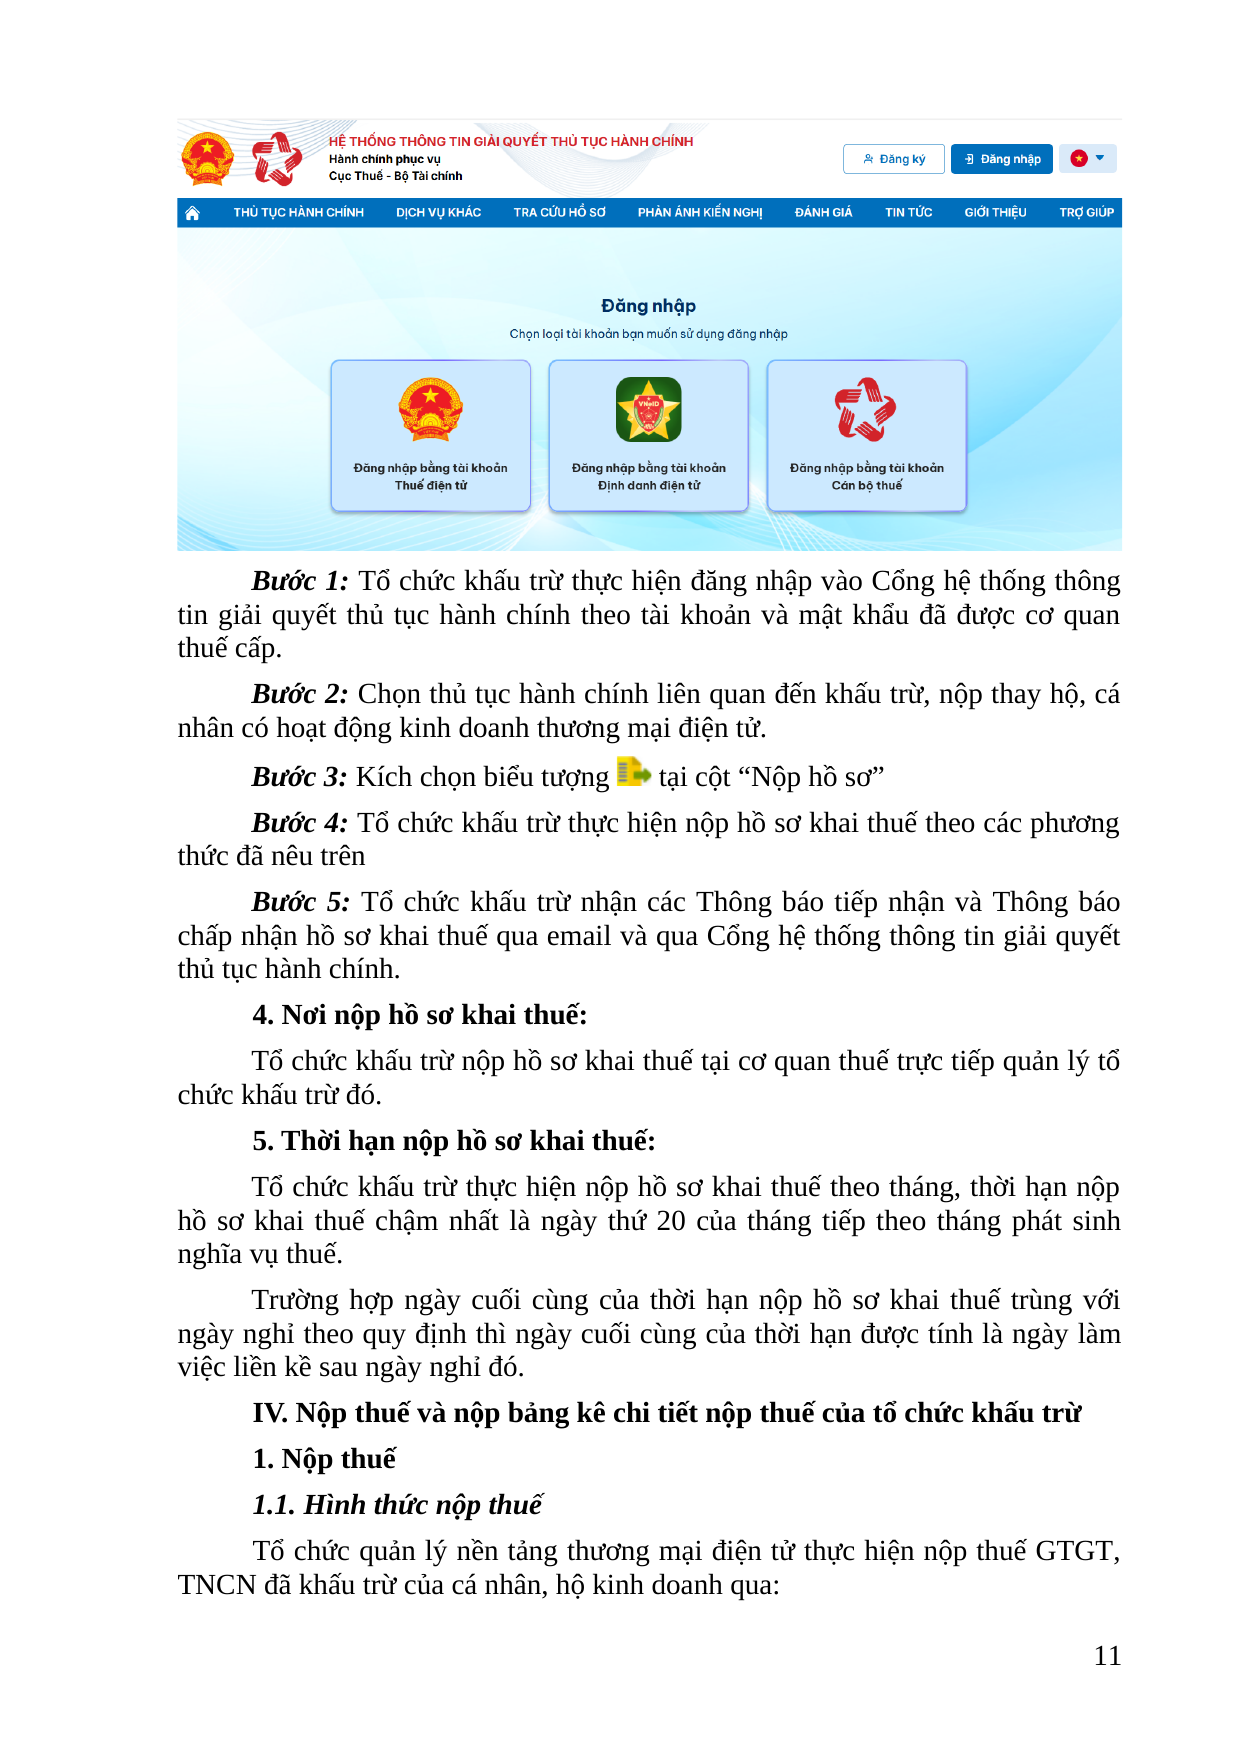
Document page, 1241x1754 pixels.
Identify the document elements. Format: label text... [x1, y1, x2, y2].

picture [616, 756, 652, 786]
text Tổ chức khấu trừ nộp hồ sơ khai thuế tại cơ quan thuế trực tiếp quản lý tổ chức khấu trừ đó. [177, 1043, 1122, 1111]
text Trường hợp ngày cuối cùng của thời hạn nộp hồ sơ khai thuế trùng với ngày nghỉ theo quy định thì ngày cuối cùng của thời hạn được tính là ngày làm việc liền kề sau ngày nghỉ đó. [177, 1282, 1122, 1383]
text Tổ chức quản lý nền tảng thương mại điện tử thực hiện nộp thuế GTGT, TNCN đã khấu trừ của cá nhân, hộ kinh doanh qua: [177, 1533, 1122, 1601]
picture [177, 118, 1123, 551]
text Bước 2: Chọn thủ tục hành chính liên quan đến khấu trừ, nộp thay hộ, cá nhân có hoạt động kinh doanh thương mại điện tử. [177, 677, 1122, 744]
subtitle 5. Thời hạn nộp hồ sơ khai thuế: [177, 1123, 1122, 1157]
text Bước 3: Kích chọn biểu tượng tại cột “Nộp hồ sơ” [177, 756, 1122, 792]
subtitle 4. Nơi nộp hồ sơ khai thuế: [177, 997, 1122, 1031]
text Bước 4: Tổ chức khấu trừ thực hiện nộp hồ sơ khai thuế theo các phương thức đã nêu trên [177, 805, 1122, 872]
subtitle IV. Nộp thuế và nộp bảng kê chi tiết nộp thuế của tổ chức khấu trừ [177, 1395, 1122, 1429]
subtitle 1. Nộp thuế [177, 1441, 1122, 1475]
text Bước 5: Tổ chức khấu trừ nhận các Thông báo tiếp nhận và Thông báo chấp nhận hồ sơ khai thuế qua email và qua Cổng hệ thống thông tin giải quyết thủ tục hành chính. [177, 884, 1122, 985]
subtitle 1.1. Hình thức nộp thuế [177, 1487, 1122, 1521]
text Bước 1: Tổ chức khấu trừ thực hiện đăng nhập vào Cổng hệ thống thông tin giải quyết thủ tục hành chính theo tài khoản và mật khẩu đã được cơ quan thuế cấp. [177, 563, 1122, 664]
text Tổ chức khấu trừ thực hiện nộp hồ sơ khai thuế theo tháng, thời hạn nộp hồ sơ khai thuế chậm nhất là ngày thứ 20 của tháng tiếp theo tháng phát sinh nghĩa vụ thuế. [177, 1169, 1122, 1270]
